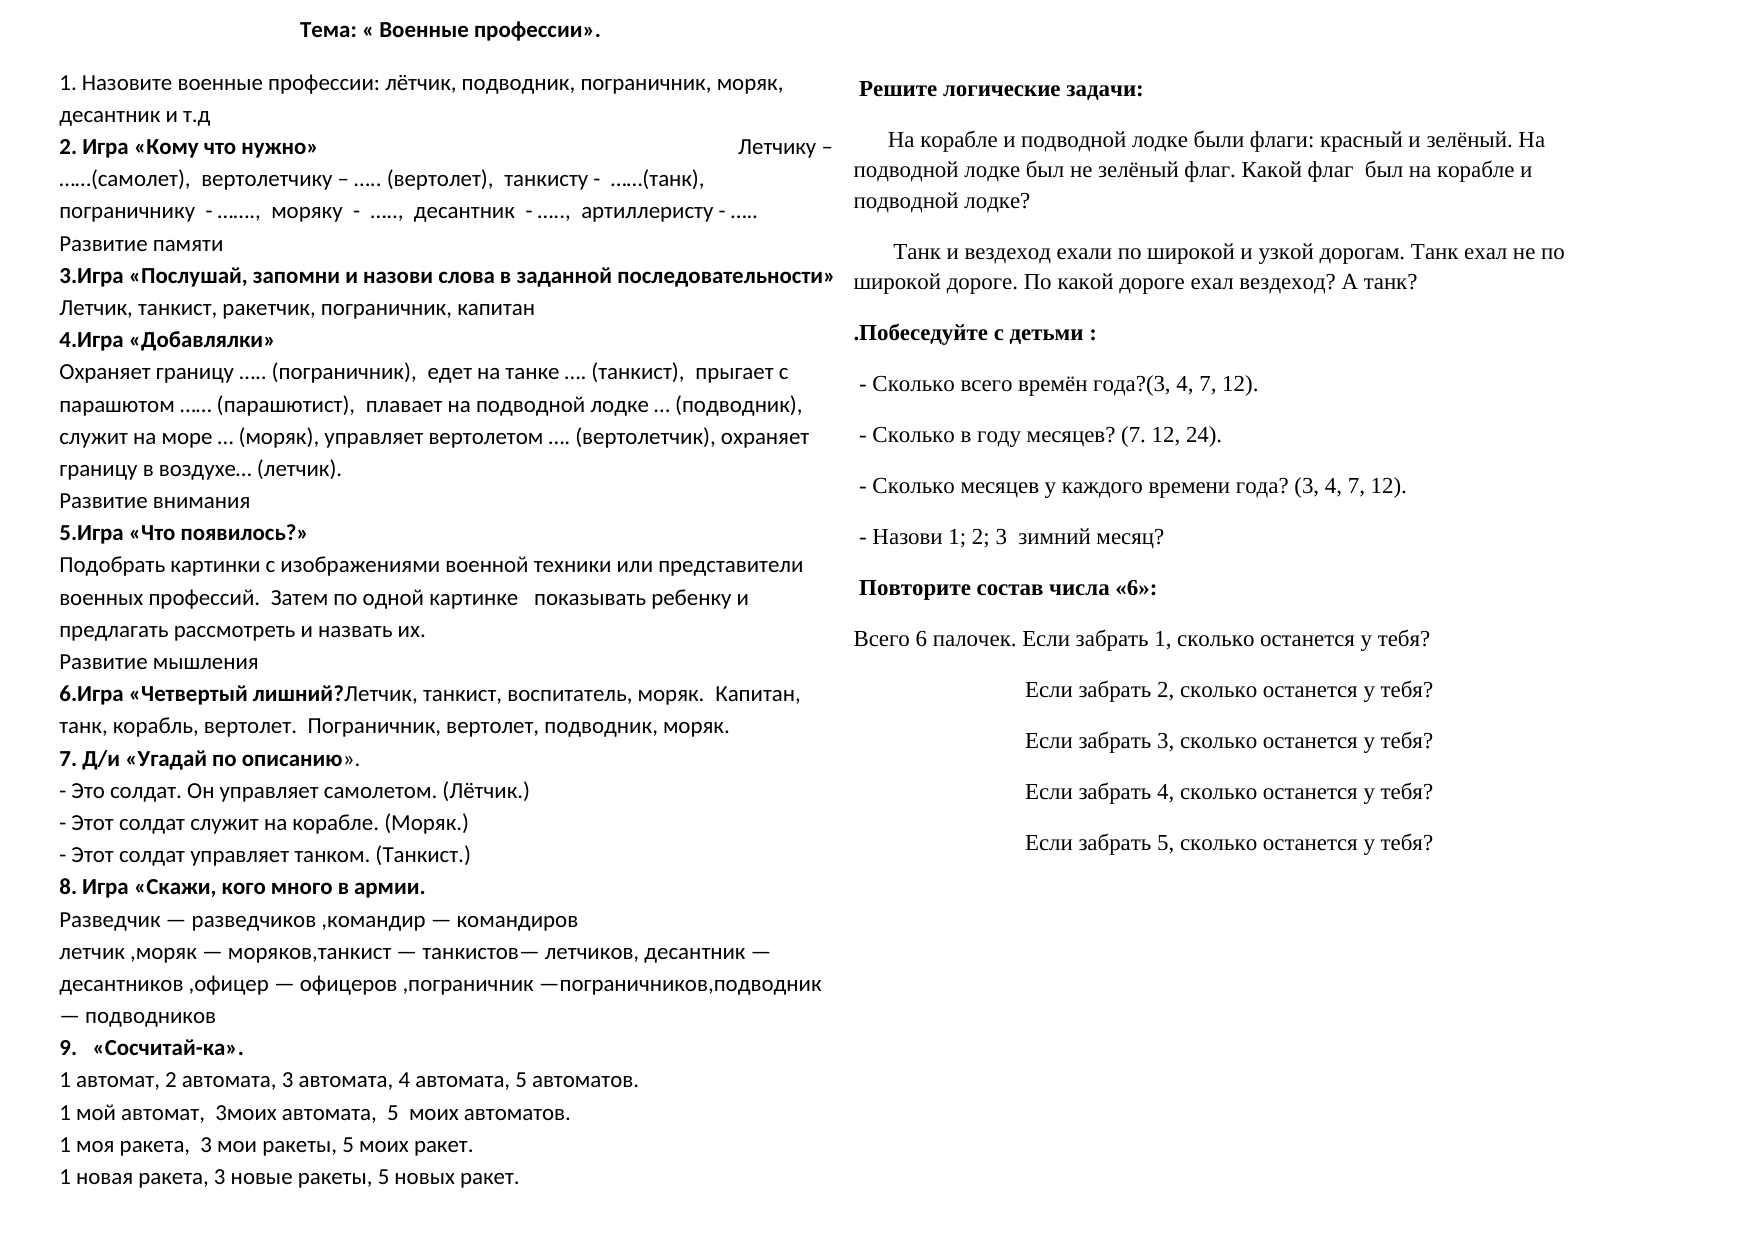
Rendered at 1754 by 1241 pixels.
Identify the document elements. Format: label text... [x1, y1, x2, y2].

text 1. Назовите военные профессии: лётчик, подводник, пограничник, моряк, десантник и т.д 2. Игра «Кому что нужно» Летчику – ……(самолет), вертолетчику – ….. (вертолет), танкисту - ……(танк), пограничнику - ……., моряку - ….., десантник - ….., артиллеристу - ….. Развитие памяти 3.Игра «Послушай, запомни и назови слова в заданной последовательности» Летчик, танкист, ракетчик, пограничник, капитан 4.Игра «Добавлялки» Охраняет границу ….. (пограничник), едет на танке …. (танкист), прыгает с парашютом …… (парашютист), плавает на подводной лодке … (подводник), служит на море … (моряк), управляет вертолетом …. (вертолетчик), охраняет границу в воздухе… (летчик). Развитие внимания 5.Игра «Что появилось?» Подобрать картинки с изображениями военной техники или представители военных профессий. Затем по одной картинке показывать ребенку и предлагать рассмотреть и назвать их. Развитие мышления 6.Игра «Четвертый лишний?Летчик, танкист, воспитатель, моряк. Капитан, танк, корабль, вертолет. Пограничник, вертолет, подводник, моряк. 7. Д/и «Угадай по описанию». - Это солдат. Он управляет самолетом. (Лётчик.) - Этот солдат служит на корабле. (Моряк.) - Этот солдат управляет танком. (Танкист.) 8. Игра «Скажи, кого много в армии. Разведчик — разведчиков ,командир — командиров летчик ,моряк — моряков,танкист — танкистов— летчиков, десантник — десантников ,офицер — офицеров ,пограничник —пограничников,подводник — подводников 9. «Сосчитай-ка». 1 автомат, 2 автомата, 3 автомата, 4 автомата, 5 автоматов. 1 мой автомат, 3моих автомата, 5 моих автоматов. 1 моя ракета, 3 мои ракеты, 5 моих ракет. 1 новая ракета, 3 новые ракеты, 5 новых ракет. [59, 68, 842, 1190]
text Всего 6 палочек. Если забрать 1, сколько останется у тебя? [853, 625, 1636, 652]
text На корабле и подводной лодке были флаги: красный и зелёный. На подводной лодке был не зелёный флаг. Какой флаг был на корабле и подводной лодке? [853, 126, 1636, 213]
text .Побеседуйте с детьми : [853, 319, 1636, 345]
text - Сколько месяцев у каждого времени года? (3, 4, 7, 12). [853, 472, 1636, 498]
text Повторите состав числа «6»: [853, 574, 1636, 601]
text - Назови 1; 2; 3 зимний месяц? [853, 523, 1636, 549]
text Тема: « Военные профессии». [59, 15, 842, 43]
text Если забрать 2, сколько останется у тебя? [853, 676, 1636, 703]
text Решите логические задачи: [853, 75, 1636, 102]
text Если забрать 3, сколько останется у тебя? [853, 727, 1636, 754]
text - Сколько в году месяцев? (7. 12, 24). [853, 421, 1636, 447]
text Если забрать 4, сколько останется у тебя? [853, 778, 1636, 805]
text Если забрать 5, сколько останется у тебя? [853, 829, 1636, 856]
text Танк и вездеход ехали по широкой и узкой дорогам. Танк ехал не по широкой дороге. По какой дороге ехал вездеход? А танк? [853, 238, 1636, 294]
text - Сколько всего времён года?(3, 4, 7, 12). [853, 370, 1636, 396]
